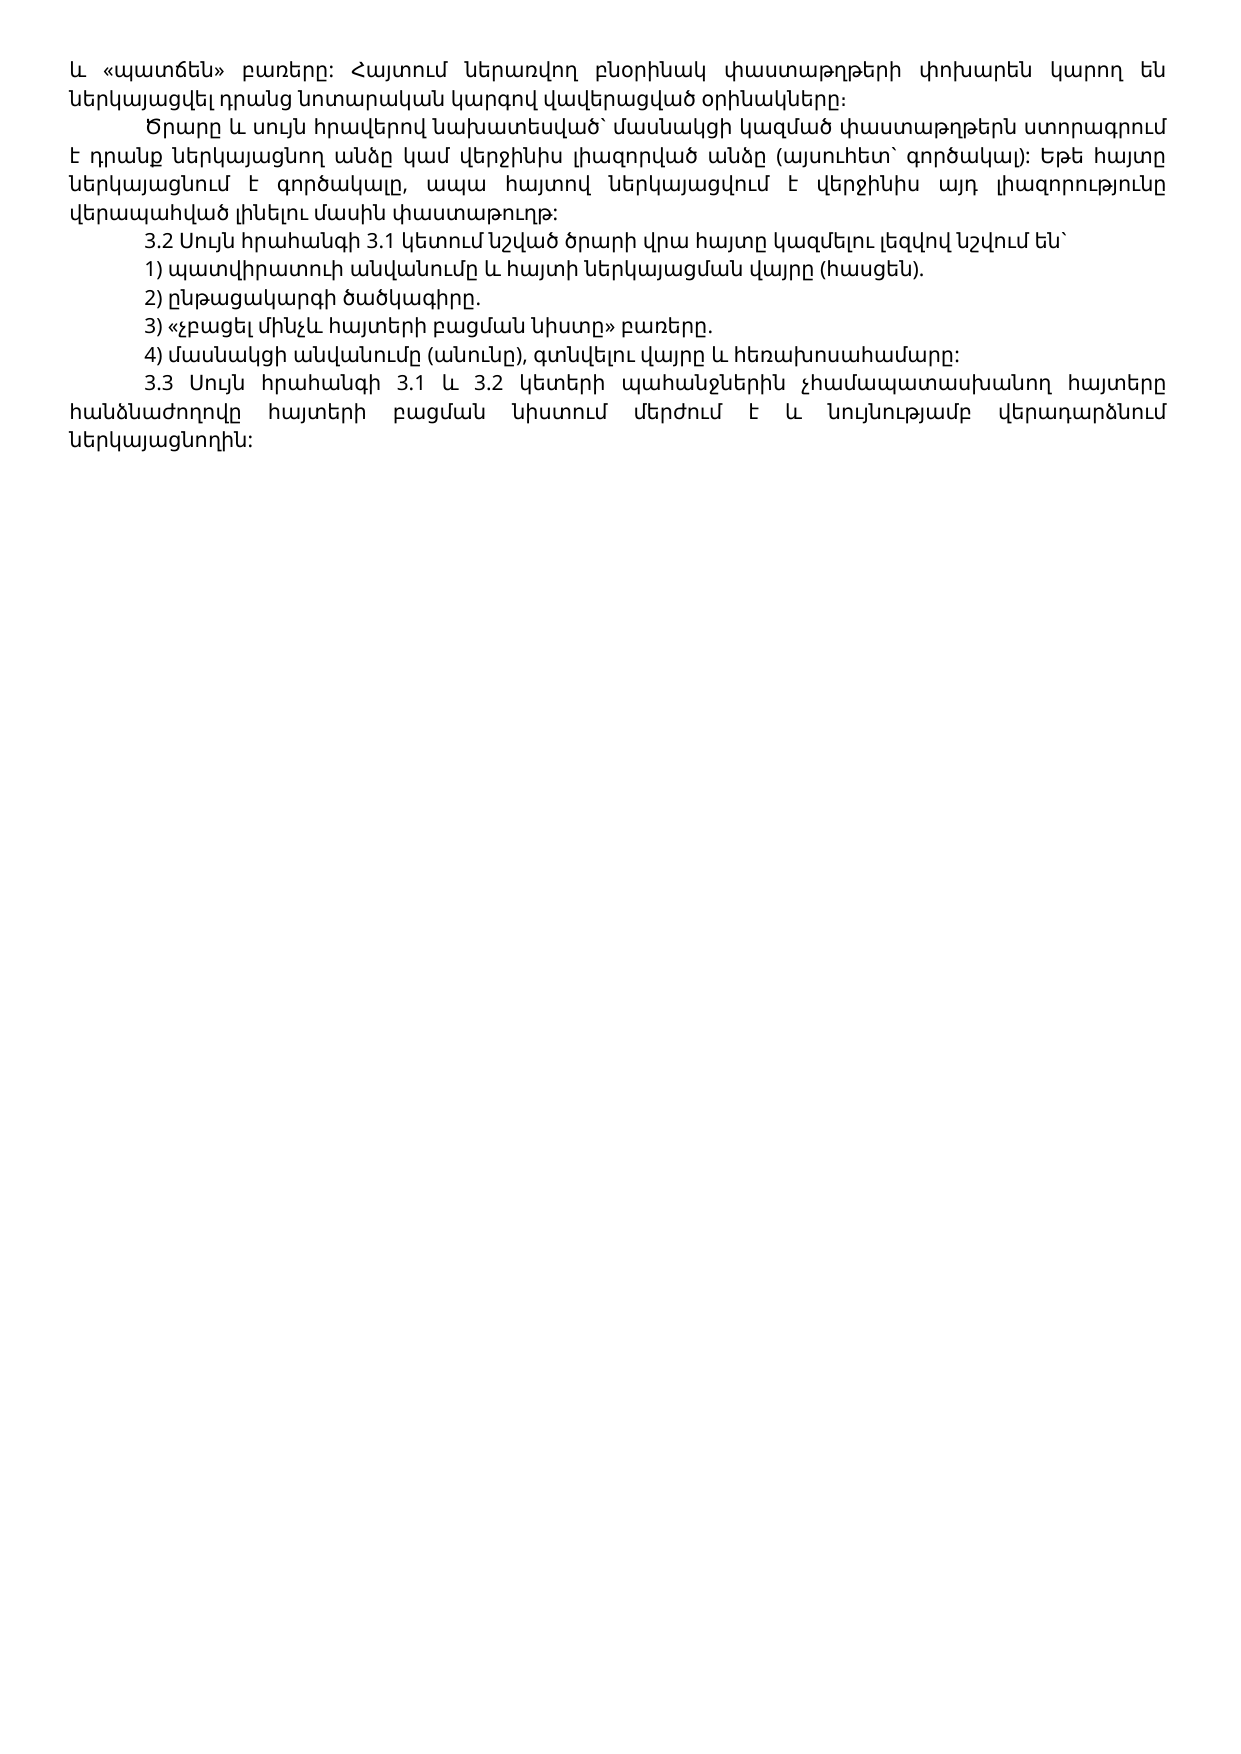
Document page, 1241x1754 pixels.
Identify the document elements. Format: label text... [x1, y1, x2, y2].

text 1) պատվիրատուի անվանումը և հայտի ներկայացման վայրը (հասցեն). [69, 254, 1167, 283]
text 3.2 Սույն հրահանգի 3.1 կետում նշված ծրարի վրա հայտը կազմելու լեզվով նշվում են` [69, 226, 1167, 254]
text 4) մասնակցի անվանումը (անունը), գտնվելու վայրը և հեռախոսահամարը: [69, 340, 1167, 368]
text 2) ընթացակարգի ծածկագիրը. [69, 283, 1167, 311]
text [69, 56, 1167, 112]
text Ծրարը և սույն հրավերով նախատեսված` մասնակցի կազմած փաստաթղթերն ստորագրում է դրանք ներկայացնող անձը կամ վերջինիս լիազորված անձը (այսուհետ` գործակալ): Եթե հայտը ներկայացնում է գործակալը, ապա հայտով ներկայացվում է վերջինիս այդ լիազորությունը վերապահված լինելու մասին փաստաթուղթ: [69, 112, 1167, 226]
text 3.3 Սույն հրահանգի 3.1 և 3.2 կետերի պահանջներին չհամապատասխանող հայտերը հանձնաժողովը հայտերի բացման նիստում մերժում է և նույնությամբ վերադարձնում ներկայացնողին: [69, 368, 1167, 454]
text 3) «չբացել մինչև հայտերի բացման նիստը» բառերը. [69, 311, 1167, 340]
